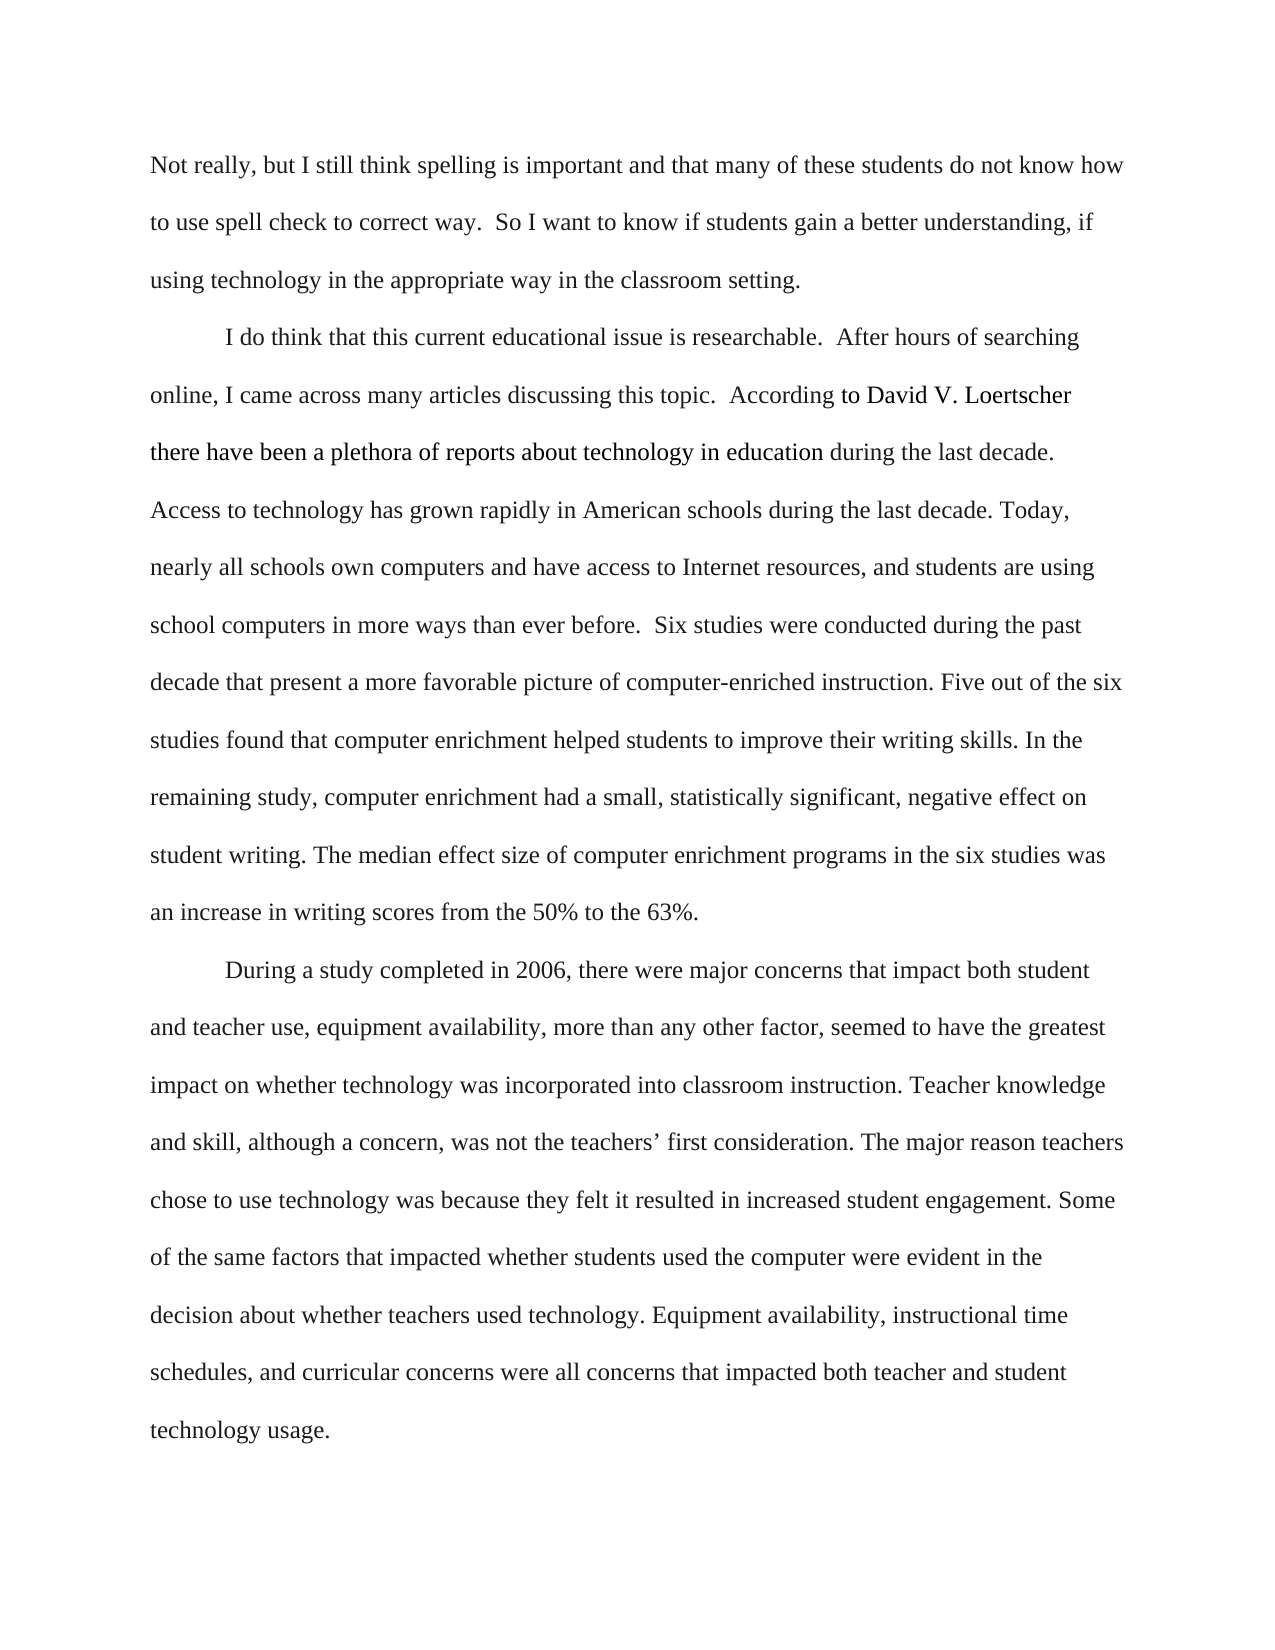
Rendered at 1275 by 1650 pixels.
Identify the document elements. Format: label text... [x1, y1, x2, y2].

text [150, 150, 1125, 294]
text During a study completed in 2006, there were major concerns that impact both student and teacher use, equipment availability, more than any other factor, seemed to have the greatest impact on whether technology was incorporated into classroom instruction. Teacher knowledge and skill, although a concern, was not the teachers’ first consideration. The major reason teachers chose to use technology was because they felt it resulted in increased student engagement. Some of the same factors that impacted whether students used the computer were evident in the decision about whether teachers used technology. Equipment availability, instructional time schedules, and curricular concerns were all concerns that impacted both teacher and student technology usage. [150, 955, 1125, 1444]
text I do think that this current educational issue is researchable. After hours of searching online, I came across many articles discussing this topic. According to David V. Loertscher there have been a plethora of reports about technology in education during the last decade. Access to technology has grown rapidly in American schools during the last decade. Today, nearly all schools own computers and have access to Internet resources, and students are using school computers in more ways than ever before. Six studies were conducted during the past decade that present a more favorable picture of computer-enriched instruction. Five out of the six studies found that computer enrichment helped students to improve their writing skills. In the remaining study, computer enrichment had a small, statistically significant, negative effect on student writing. The median effect size of computer enrichment programs in the six studies was an increase in writing scores from the 50% to the 63%. [150, 322, 1125, 926]
